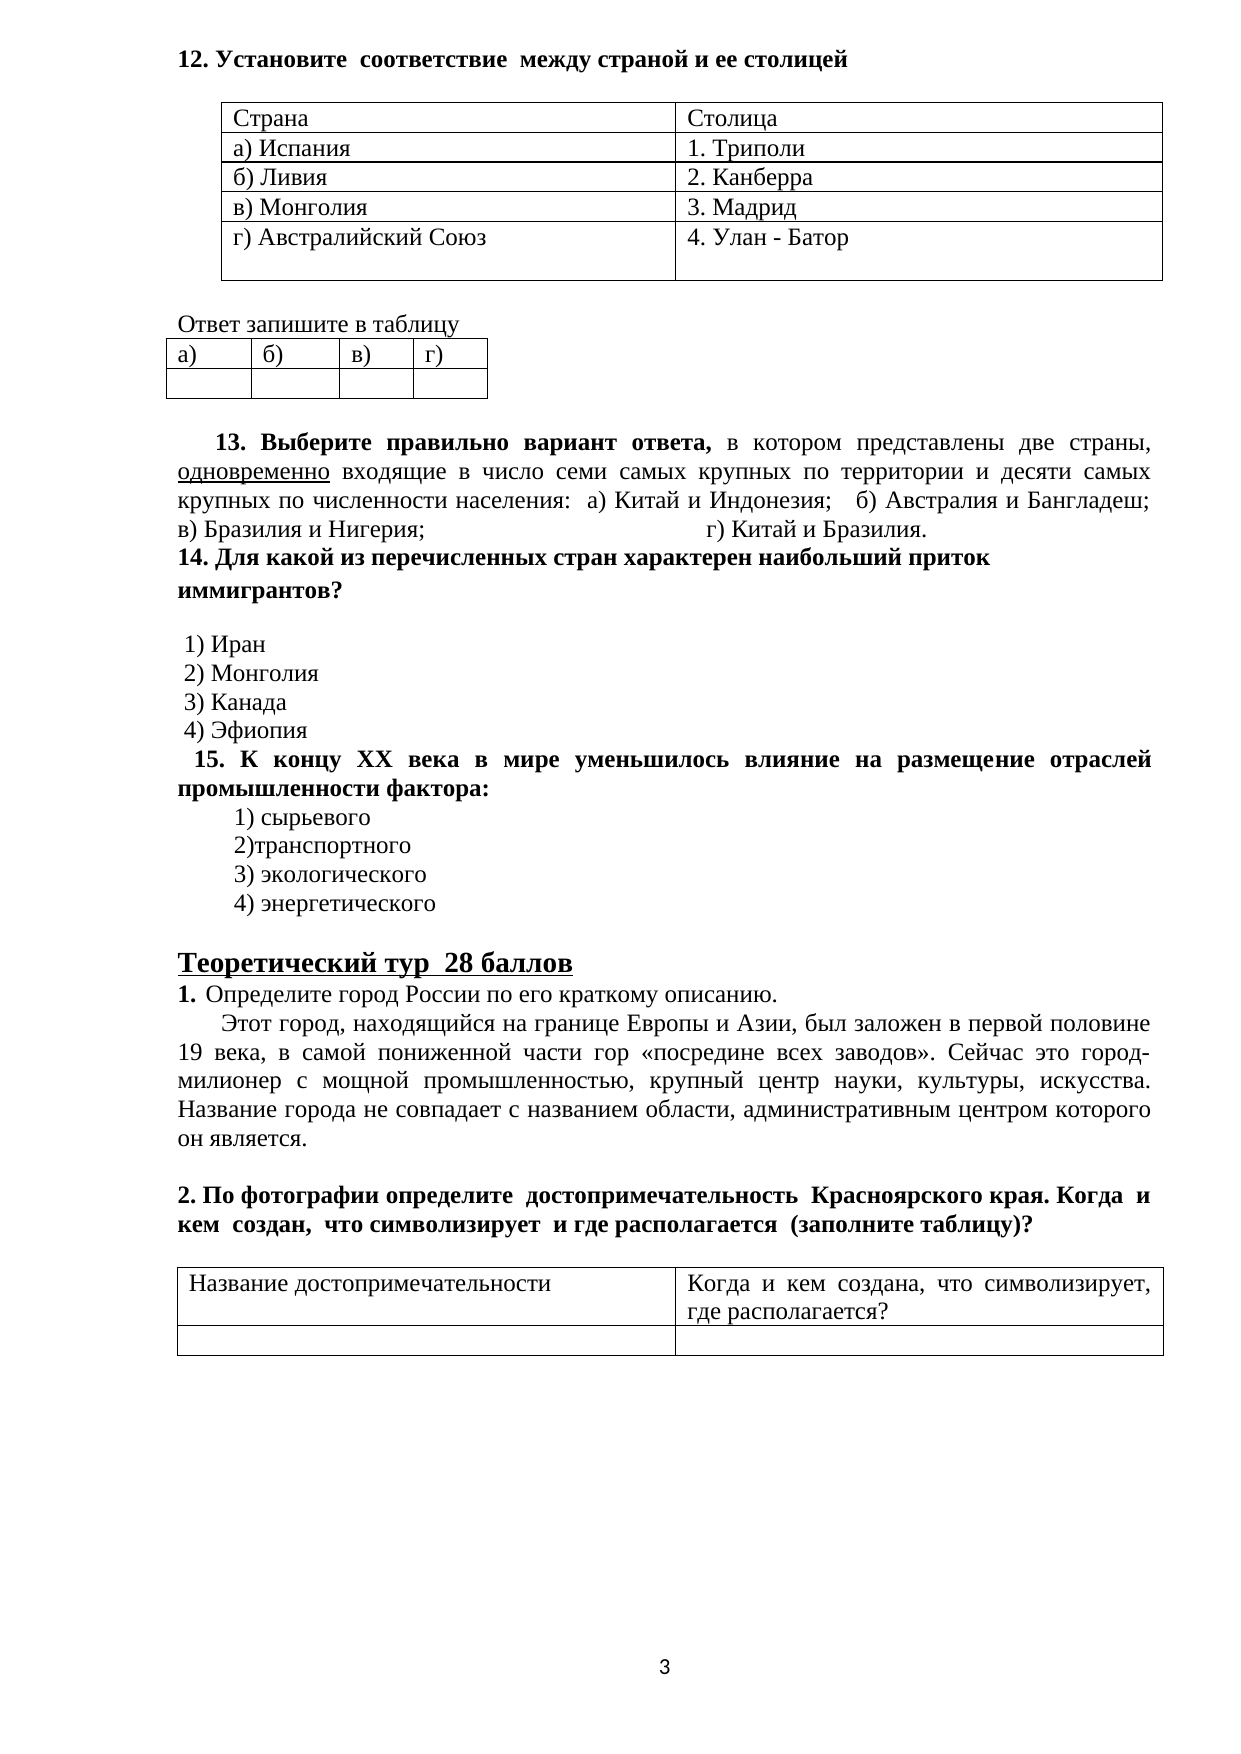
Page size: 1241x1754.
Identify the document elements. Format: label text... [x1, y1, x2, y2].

table_header а) [167, 339, 251, 368]
table_cell [414, 369, 487, 398]
text 13. Выберите правильно вариант ответа, в котором представлены две страны, одновременно входящие в число семи самых крупных по территории и десяти самых крупных по численности населения: а) Китай и Индонезия; б) Австралия и Бангладеш; в) Бразилия и Нигерия; г) Китай и Бразилия. [177, 427, 1152, 542]
text Теоретический тур 28 баллов [177, 946, 1152, 979]
text 1) Иран [177, 629, 1152, 658]
table_cell [676, 1326, 1163, 1355]
table_header Название достопримечательности [178, 1268, 675, 1325]
text 3) экологического [177, 859, 1152, 888]
table_cell в) Монголия [222, 192, 675, 221]
text Этот город, находящийся на границе Европы и Азии, был заложен в первой половине 19 века, в самой пониженной части гор «посредине всех заводов». Сейчас это город-милионер с мощной промышленностью, крупный центр науки, культуры, искусства. Название города не совпадает с названием области, административным центром которого он является. [177, 1008, 1152, 1152]
table_cell [340, 369, 413, 398]
text 1. Определите город России по его краткому описанию. [196, 979, 1152, 1008]
table_cell 1. Триполи [676, 133, 1162, 161]
text Ответ запишите в таблицу [177, 309, 1152, 338]
text 2)транспортного [177, 831, 1152, 859]
table_cell 3. Мадрид [676, 192, 1162, 221]
text 4) энергетического [177, 888, 1152, 917]
table_cell г) Австралийский Союз [222, 222, 675, 279]
table_header Страна [222, 103, 675, 132]
table_cell а) Испания [222, 133, 675, 161]
table_cell б) Ливия [222, 163, 675, 191]
table_header в) [340, 339, 413, 368]
text 3) Канада [177, 687, 1152, 716]
table_cell [167, 369, 251, 398]
table_header г) [414, 339, 487, 368]
table_cell 2. Канберра [676, 163, 1162, 191]
table_header Столица [676, 103, 1162, 132]
text 12. Установите соответствие между страной и ее столицей [177, 44, 1152, 73]
text 1) сырьевого [177, 802, 1152, 831]
text 15. К концу XX века в мире уменьшилось влияние на размещение отраслей промышленности фактора: [177, 744, 1152, 802]
table_header б) [252, 339, 339, 368]
table_cell [252, 369, 339, 398]
text 2) Монголия [177, 658, 1152, 687]
text 14. Для какой из перечисленных стран характерен наибольший приток иммигрантов? [177, 542, 1152, 604]
table_header Когда и кем создана, что символизирует, где располагается? [676, 1268, 1163, 1325]
table_cell 4. Улан - Батор [676, 222, 1162, 279]
table_cell [178, 1326, 675, 1355]
text 2. По фотографии определите достопримечательность Красноярского края. Когда и кем создан, что символизирует и где располагается (заполните таблицу)? [177, 1180, 1152, 1238]
text 4) Эфиопия [177, 716, 1152, 744]
